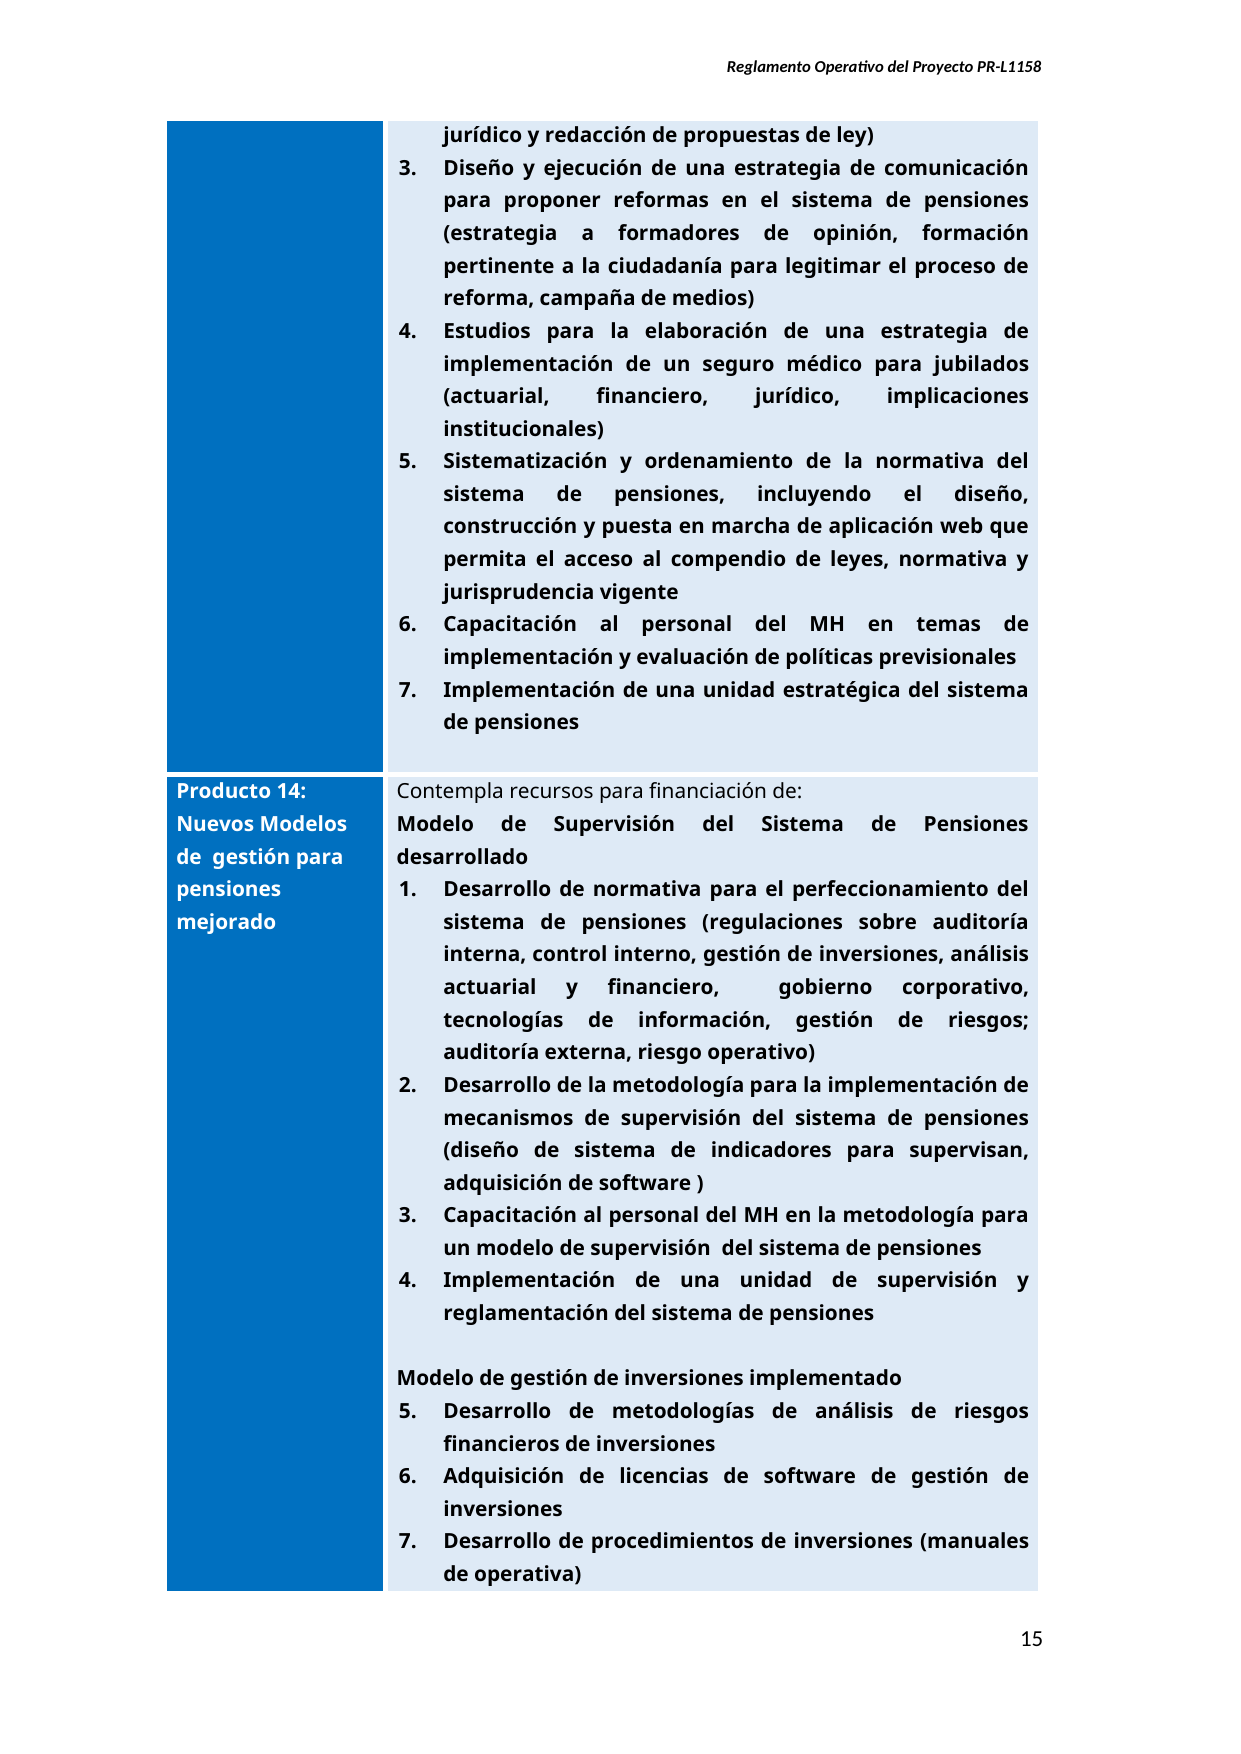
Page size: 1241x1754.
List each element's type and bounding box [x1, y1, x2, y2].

table_header [388, 121, 1038, 772]
table_cell [167, 777, 383, 1591]
table_cell [388, 777, 1038, 1591]
table_header [167, 121, 383, 772]
